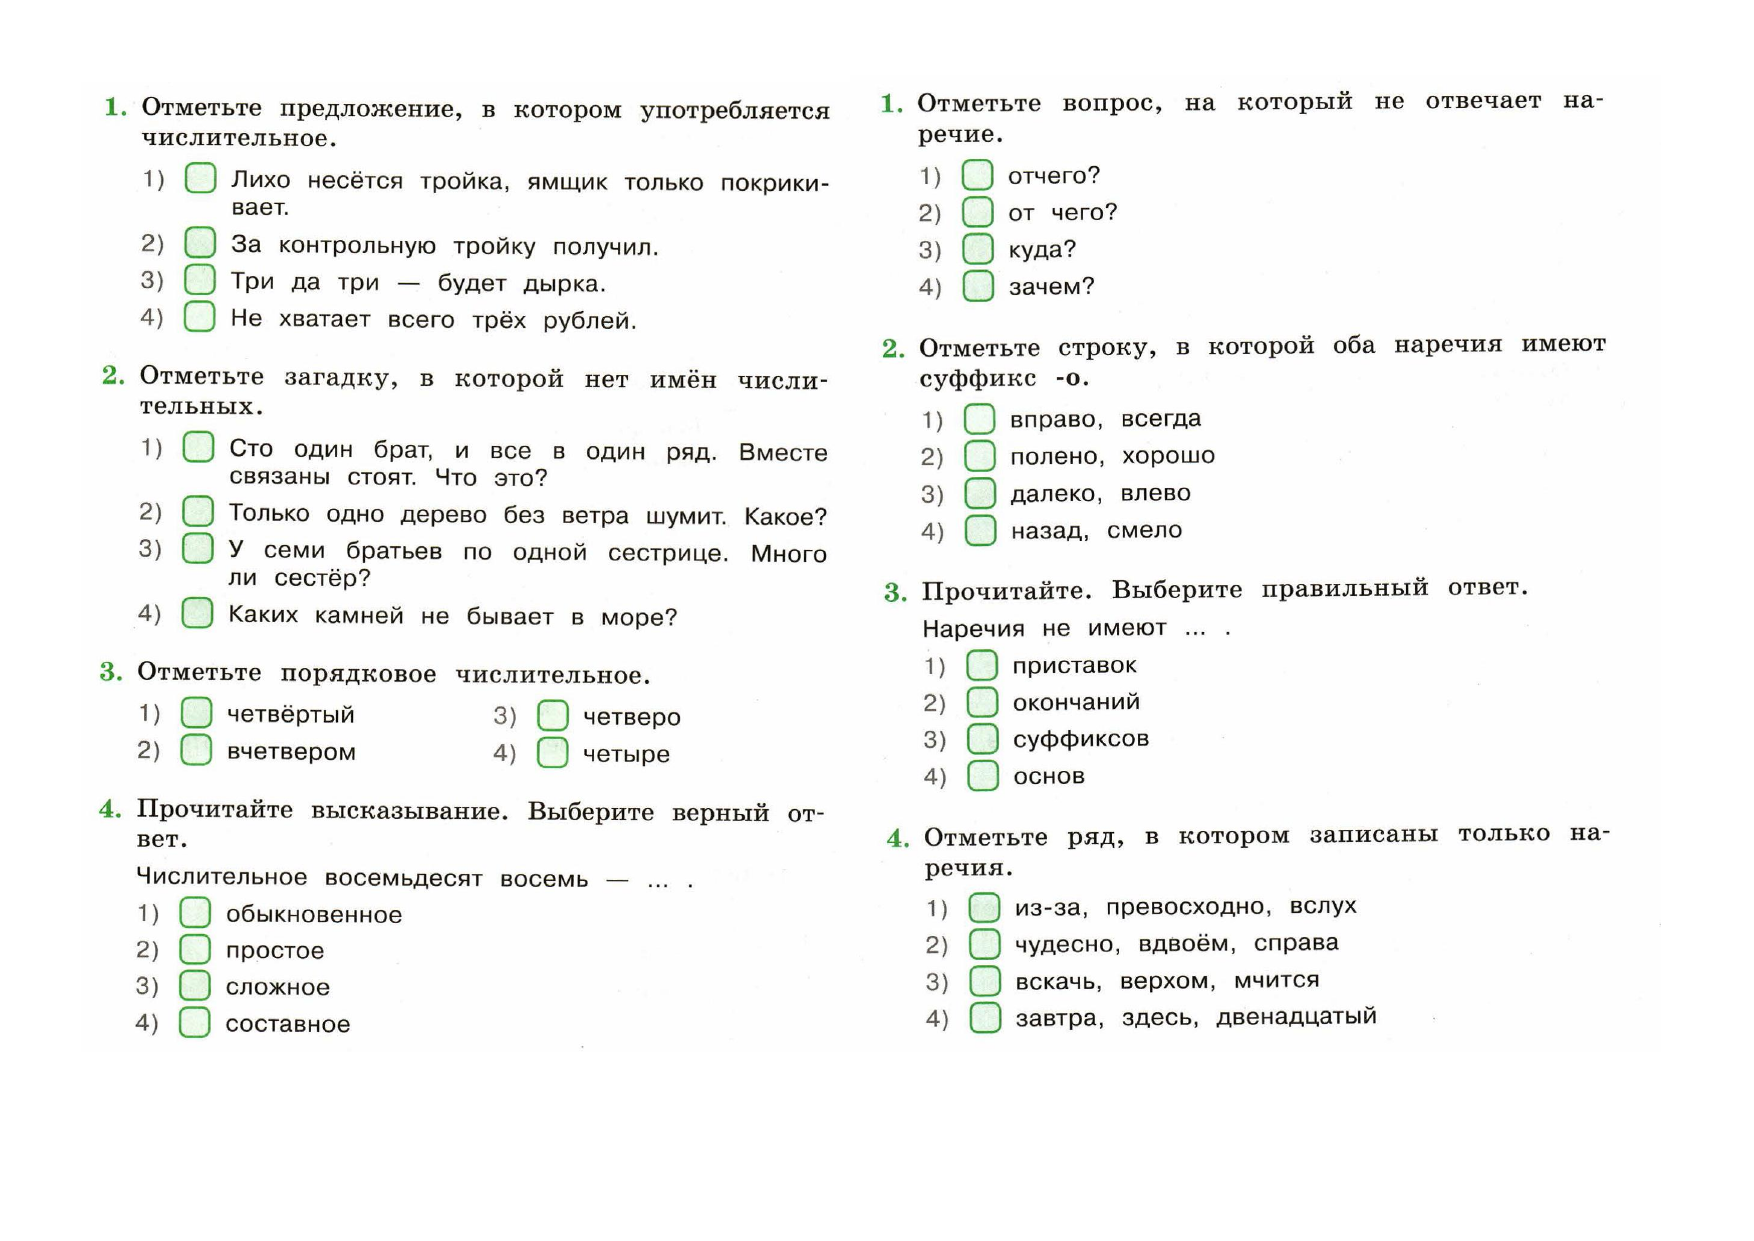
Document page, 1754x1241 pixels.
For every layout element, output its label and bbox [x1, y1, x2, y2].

picture [81, 75, 1661, 1052]
